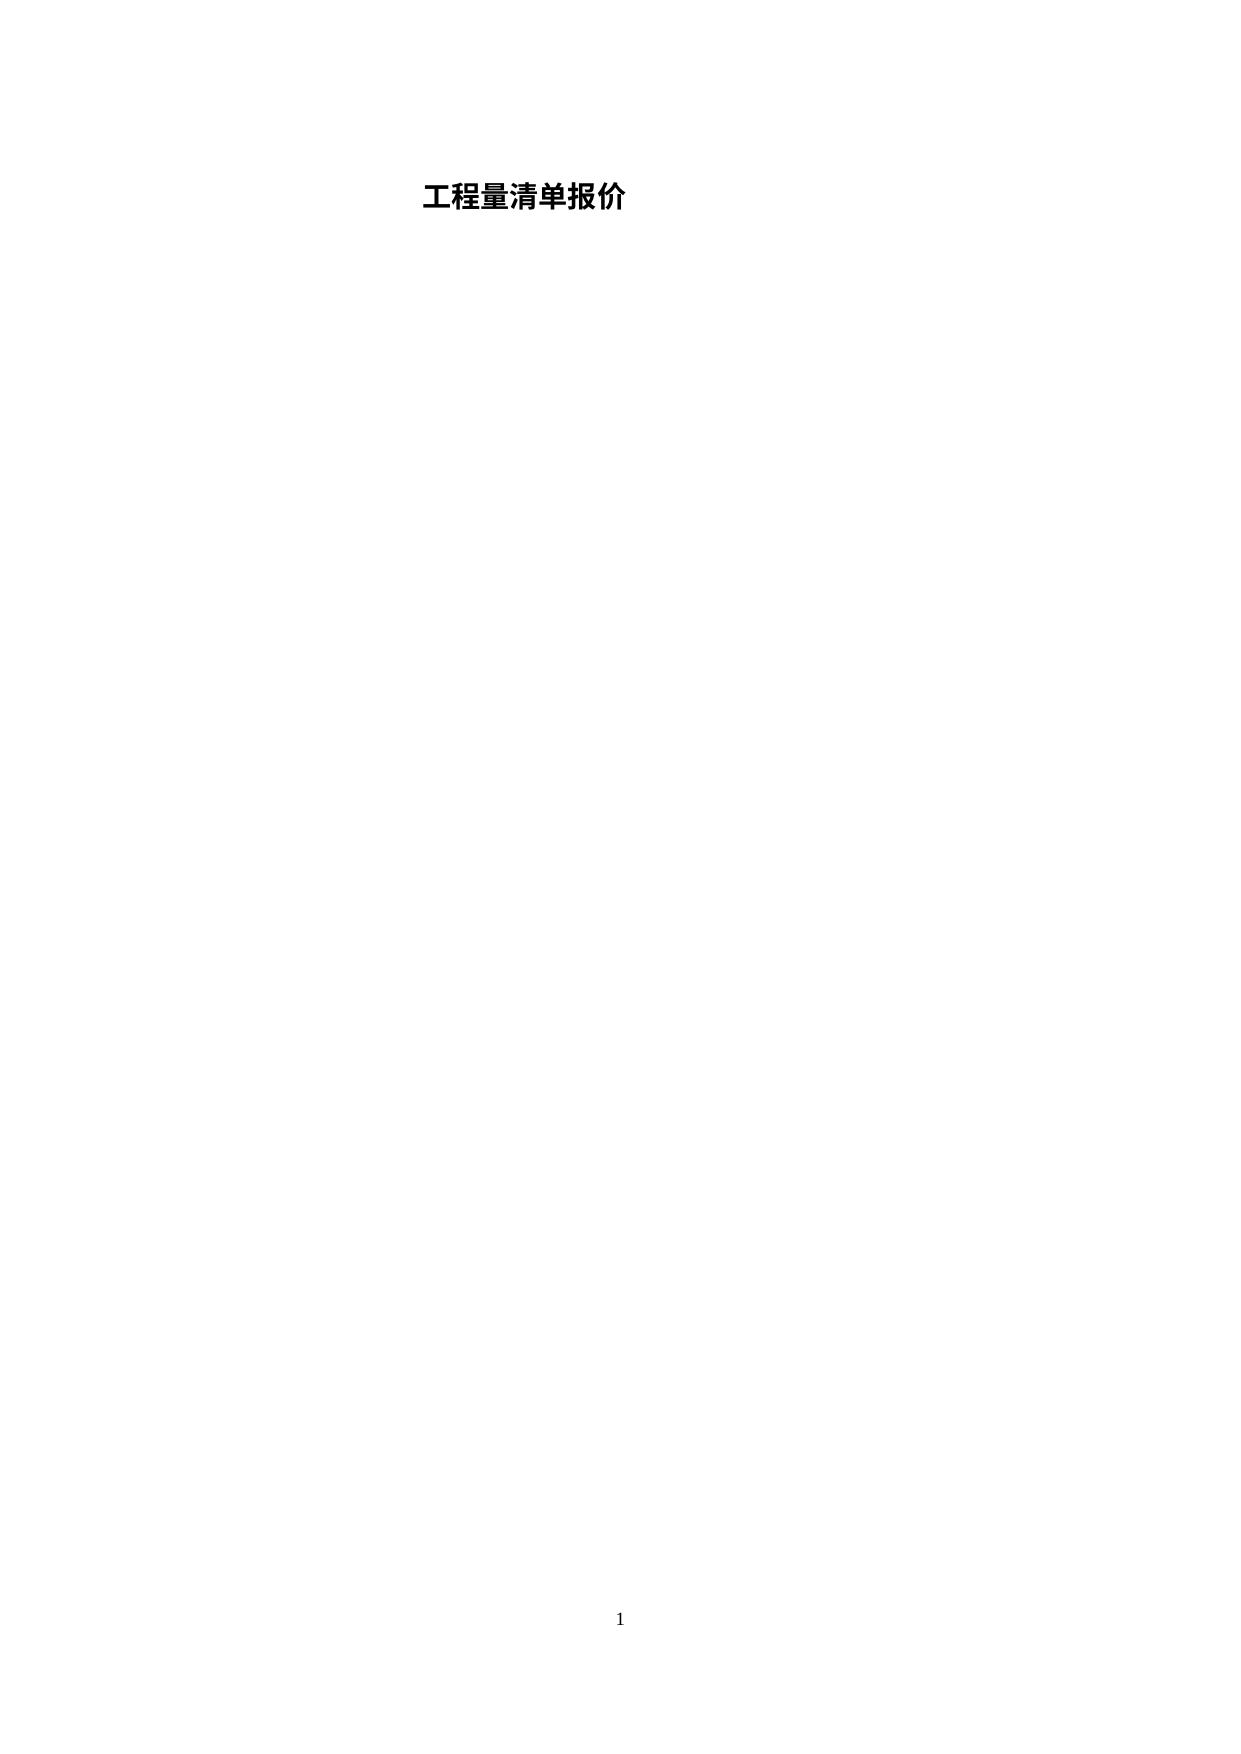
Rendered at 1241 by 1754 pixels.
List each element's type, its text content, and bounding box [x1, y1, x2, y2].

text 工程量清单报价 [187, 162, 1053, 227]
